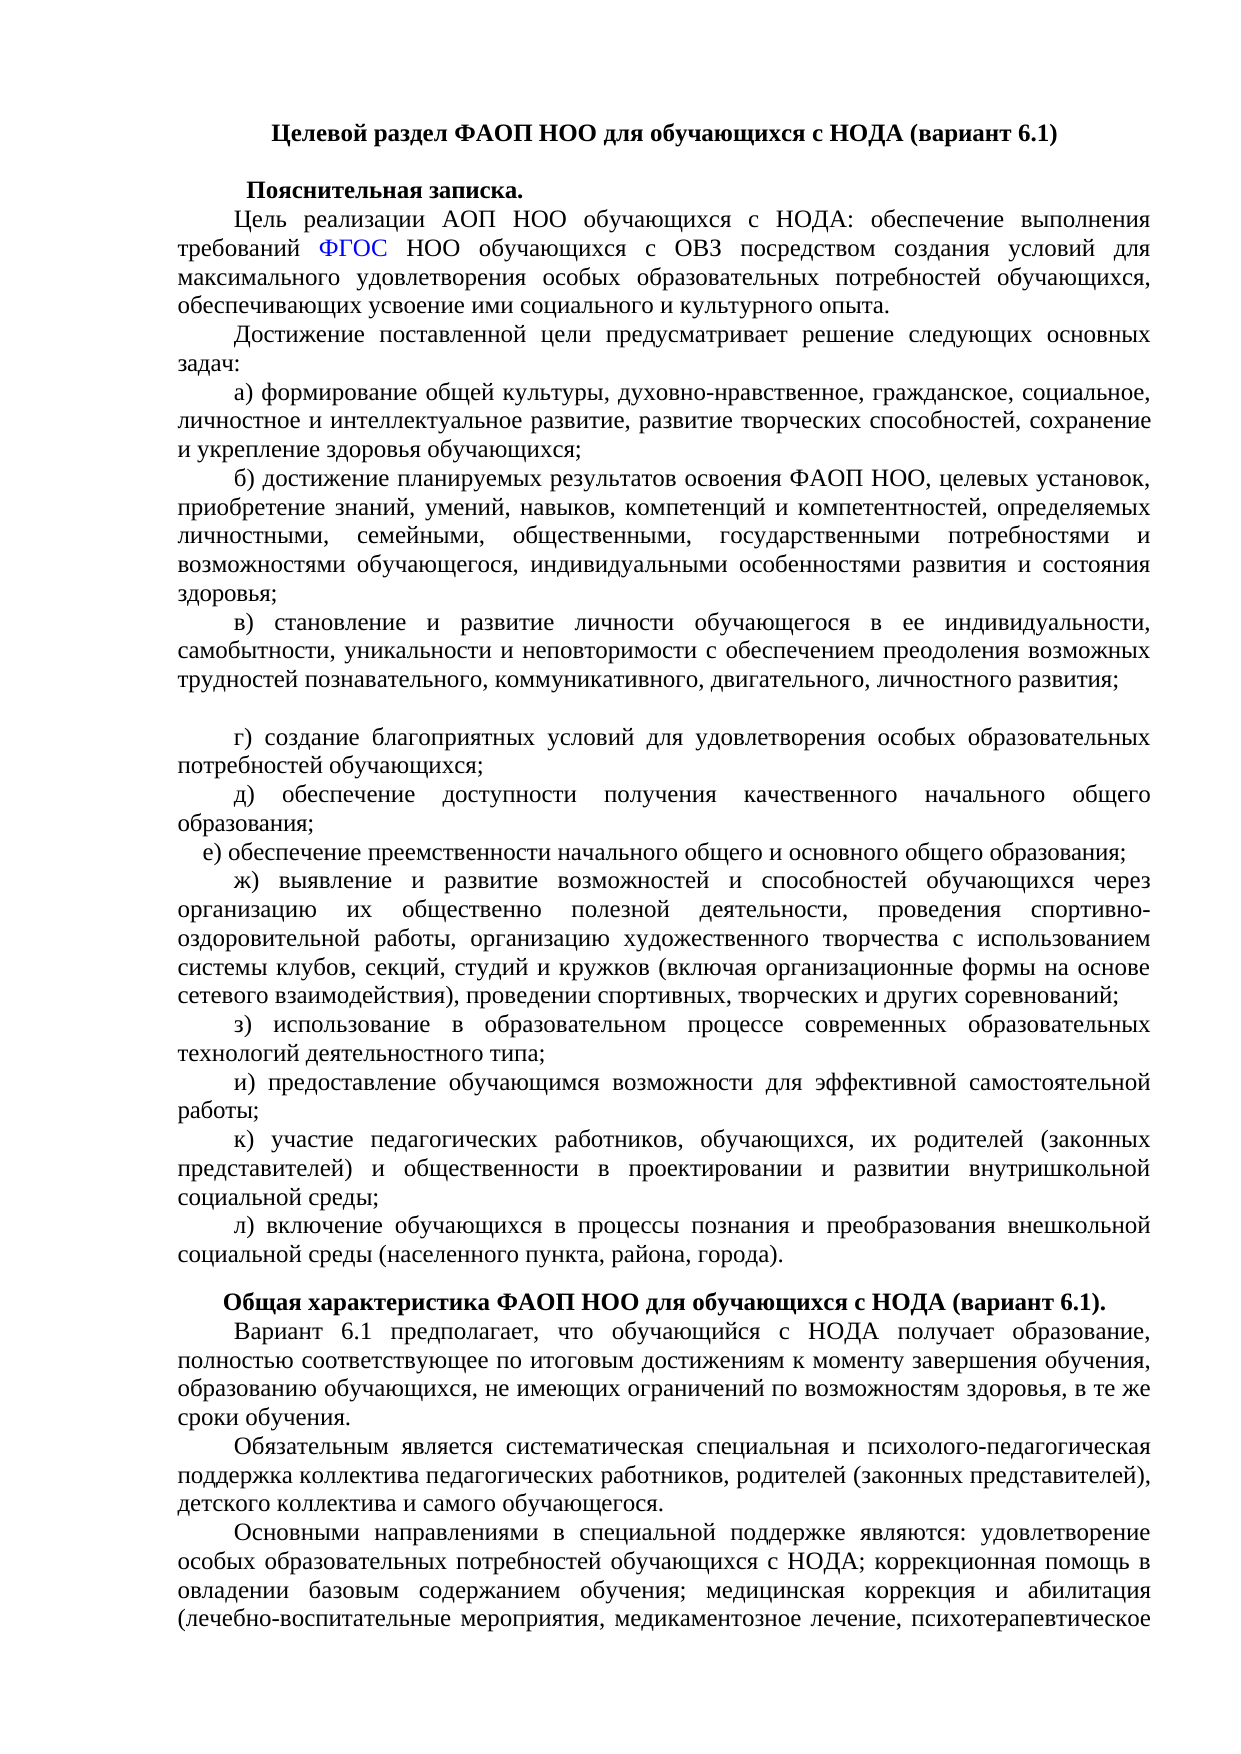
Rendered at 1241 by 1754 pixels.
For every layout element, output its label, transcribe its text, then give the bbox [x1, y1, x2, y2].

text е) обеспечение преемственности начального общего и основного общего образования; [177, 837, 1151, 866]
text з) использование в образовательном процессе современных образовательных технологий деятельностного типа; [177, 1009, 1151, 1067]
text л) включение обучающихся в процессы познания и преобразования внешкольной социальной среды (населенного пункта, района, города). [177, 1211, 1151, 1268]
text Цель реализации АОП НОО обучающихся с НОДА: обеспечение выполнения требований ФГОС НОО обучающихся с ОВЗ посредством создания условий для максимального удовлетворения особых образовательных потребностей обучающихся, обеспечивающих усвоение ими социального и культурного опыта. [177, 204, 1151, 319]
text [177, 1517, 1151, 1632]
text ж) выявление и развитие возможностей и способностей обучающихся через организацию их общественно полезной деятельности, проведения спортивно- оздоровительной работы, организацию художественного творчества с использованием системы клубов, секций, студий и кружков (включая организационные формы на основе сетевого взаимодействия), проведении спортивных, творческих и других соревнований; [177, 866, 1151, 1009]
text и) предоставление обучающимся возможности для эффективной самостоятельной работы; [177, 1067, 1151, 1124]
text Вариант 6.1 предполагает, что обучающийся с НОДА получает образование, полностью соответствующее по итоговым достижениям к моменту завершения обучения, образованию обучающихся, не имеющих ограничений по возможностям здоровья, в те же сроки обучения. [177, 1316, 1151, 1431]
subtitle Общая характеристика ФАОП НОО для обучающихся с НОДА (вариант 6.1). [177, 1287, 1151, 1316]
text Обязательным является систематическая специальная и психолого-педагогическая поддержка коллектива педагогических работников, родителей (законных представителей), детского коллектива и самого обучающегося. [177, 1431, 1151, 1517]
text Достижение поставленной цели предусматривает решение следующих основных задач: [177, 319, 1151, 377]
text а) формирование общей культуры, духовно-нравственное, гражданское, социальное, личностное и интеллектуальное развитие, развитие творческих способностей, сохранение и укрепление здоровья обучающихся; [177, 377, 1151, 463]
text б) достижение планируемых результатов освоения ФАОП НОО, целевых установок, приобретение знаний, умений, навыков, компетенций и компетентностей, определяемых личностными, семейными, общественными, государственными потребностями и возможностями обучающегося, индивидуальными особенностями развития и состояния здоровья; [177, 463, 1151, 607]
text г) создание благоприятных условий для удовлетворения особых образовательных потребностей обучающихся; [177, 722, 1151, 779]
text Пояснительная записка. [246, 176, 1151, 204]
subtitle Целевой раздел ФАОП НОО для обучающихся с НОДА (вариант 6.1) [177, 118, 1151, 147]
text в) становление и развитие личности обучающегося в ее индивидуальности, самобытности, уникальности и неповторимости с обеспечением преодоления возможных трудностей познавательного, коммуникативного, двигательного, личностного развития; [177, 607, 1151, 693]
text к) участие педагогических работников, обучающихся, их родителей (законных представителей) и общественности в проектировании и развитии внутришкольной социальной среды; [177, 1124, 1151, 1211]
text д) обеспечение доступности получения качественного начального общего образования; [177, 779, 1151, 837]
